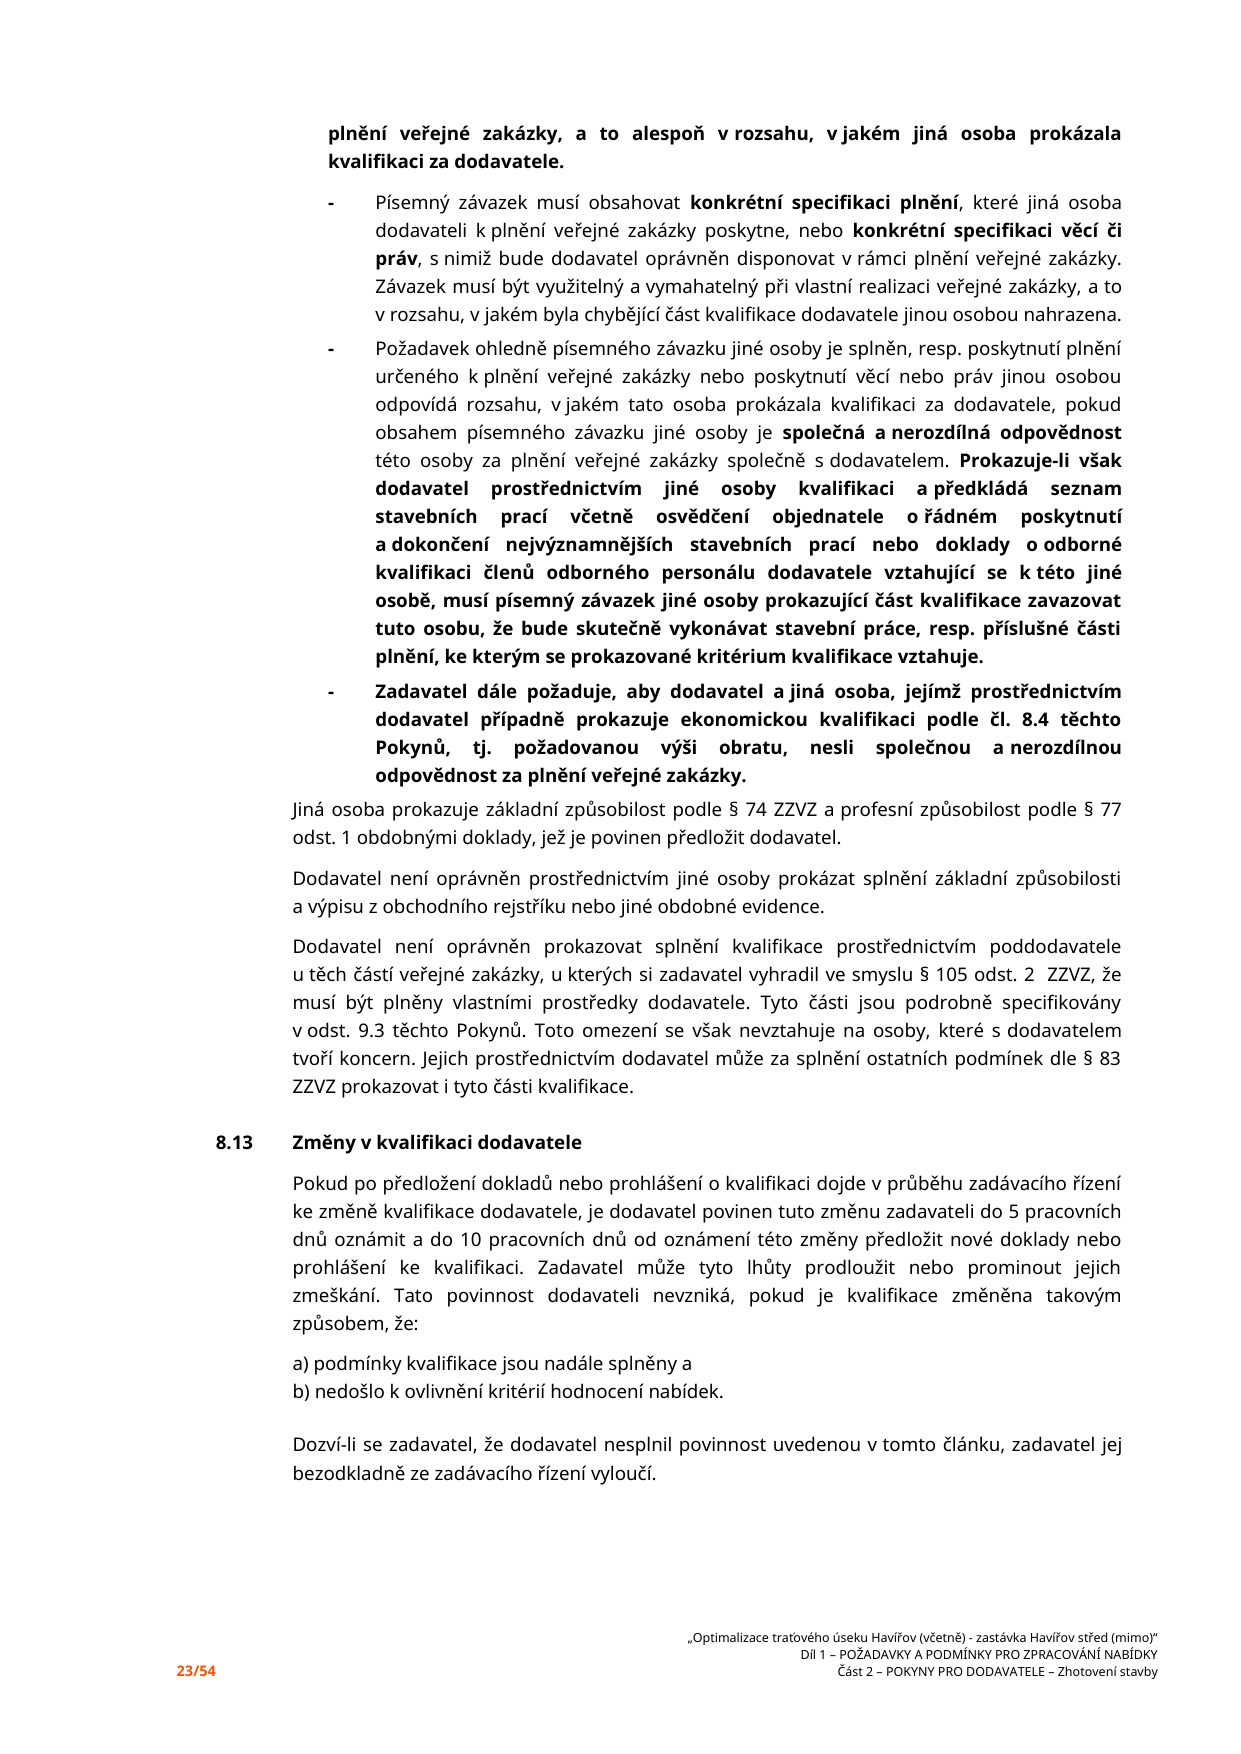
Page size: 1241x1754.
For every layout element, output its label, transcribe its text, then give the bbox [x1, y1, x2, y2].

text Dodavatel není oprávněn prokazovat splnění kvalifikace prostřednictvím poddodavatele u těch částí veřejné zakázky, u kterých si zadavatel vyhradil ve smyslu § 105 odst. 2 ZZVZ, že musí být plněny vlastními prostředky dodavatele. Tyto části jsou podrobně specifikovány v odst. 9.3 těchto Pokynů. Toto omezení se však nevztahuje na osoby, které s dodavatelem tvoří koncern. Jejich prostřednictvím dodavatel může za splnění ostatních podmínek dle § 83 ZZVZ prokazovat i tyto části kvalifikace. [292, 933, 1122, 1099]
text a) podmínky kvalifikace jsou nadále splněny a [292, 1351, 1122, 1376]
text b) nedošlo k ovlivnění kritérií hodnocení nabídek. [292, 1379, 1122, 1404]
text Změny v kvalifikaci dodavatele [216, 1129, 1122, 1155]
text Jiná osoba prokazuje základní způsobilost podle § 74 ZZVZ a profesní způsobilost podle § 77 odst. 1 obdobnými doklady, jež je povinen předložit dodavatel. [292, 796, 1122, 850]
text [292, 121, 1122, 174]
text Zadavatel dále požaduje, aby dodavatel a jiná osoba, jejímž prostřednictvím dodavatel případně prokazuje ekonomickou kvalifikaci podle čl. 8.4 těchto Pokynů, tj. požadovanou výši obratu, nesli společnou a nerozdílnou odpovědnost za plnění veřejné zakázky. [328, 678, 1122, 788]
text Pokud po předložení dokladů nebo prohlášení o kvalifikaci dojde v průběhu zadávacího řízení ke změně kvalifikace dodavatele, je dodavatel povinen tuto změnu zadavateli do 5 pracovních dnů oznámit a do 10 pracovních dnů od oznámení této změny předložit nové doklady nebo prohlášení ke kvalifikaci. Zadavatel může tyto lhůty prodloužit nebo prominout jejich zmeškání. Tato povinnost dodavateli nevzniká, pokud je kvalifikace změněna takovým způsobem, že: [292, 1170, 1122, 1336]
text Požadavek ohledně písemného závazku jiné osoby je splněn, resp. poskytnutí plnění určeného k plnění veřejné zakázky nebo poskytnutí věcí nebo práv jinou osobou odpovídá rozsahu, v jakém tato osoba prokázala kvalifikaci za dodavatele, pokud obsahem písemného závazku jiné osoby je společná a nerozdílná odpovědnost této osoby za plnění veřejné zakázky společně s dodavatelem. Prokazuje-li však dodavatel prostřednictvím jiné osoby kvalifikaci a předkládá seznam stavebních prací včetně osvědčení objednatele o řádném poskytnutí a dokončení nejvýznamnějších stavebních prací nebo doklady o odborné kvalifikaci členů odborného personálu dodavatele vztahující se k této jiné osobě, musí písemný závazek jiné osoby prokazující část kvalifikace zavazovat tuto osobu, že bude skutečně vykonávat stavební práce, resp. příslušné části plnění, ke kterým se prokazované kritérium kvalifikace vztahuje. [328, 336, 1122, 669]
text Dozví-li se zadavatel, že dodavatel nesplnil povinnost uvedenou v tomto článku, zadavatel jej bezodkladně ze zadávacího řízení vyloučí. [292, 1432, 1122, 1485]
text Dodavatel není oprávněn prostřednictvím jiné osoby prokázat splnění základní způsobilosti a výpisu z obchodního rejstříku nebo jiné obdobné evidence. [292, 865, 1122, 918]
text Písemný závazek musí obsahovat konkrétní specifikaci plnění, které jiná osoba dodavateli k plnění veřejné zakázky poskytne, nebo konkrétní specifikaci věcí či práv, s nimiž bude dodavatel oprávněn disponovat v rámci plnění veřejné zakázky. Závazek musí být využitelný a vymahatelný při vlastní realizaci veřejné zakázky, a to v rozsahu, v jakém byla chybějící část kvalifikace dodavatele jinou osobou nahrazena. [328, 189, 1122, 327]
